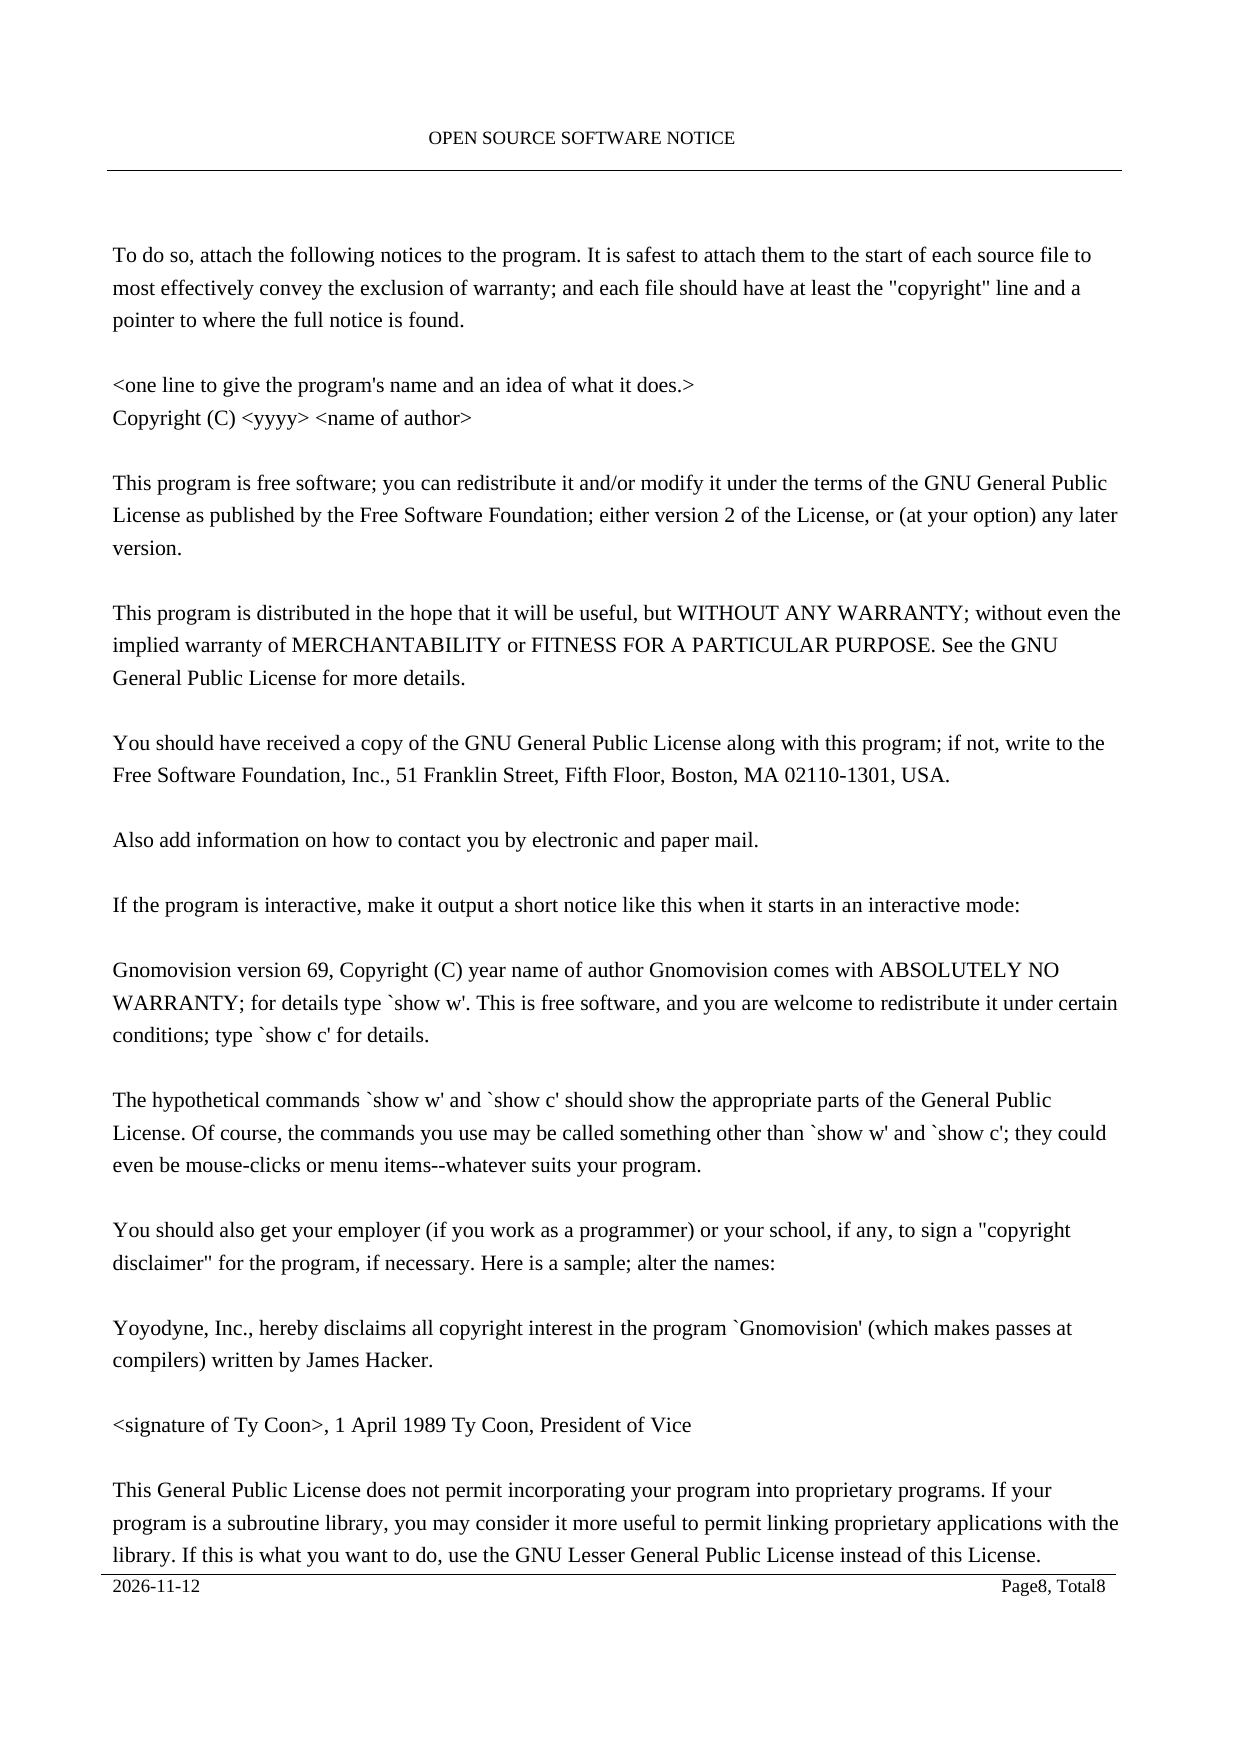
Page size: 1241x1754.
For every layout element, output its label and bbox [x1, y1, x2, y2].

text [112, 206, 1128, 1571]
